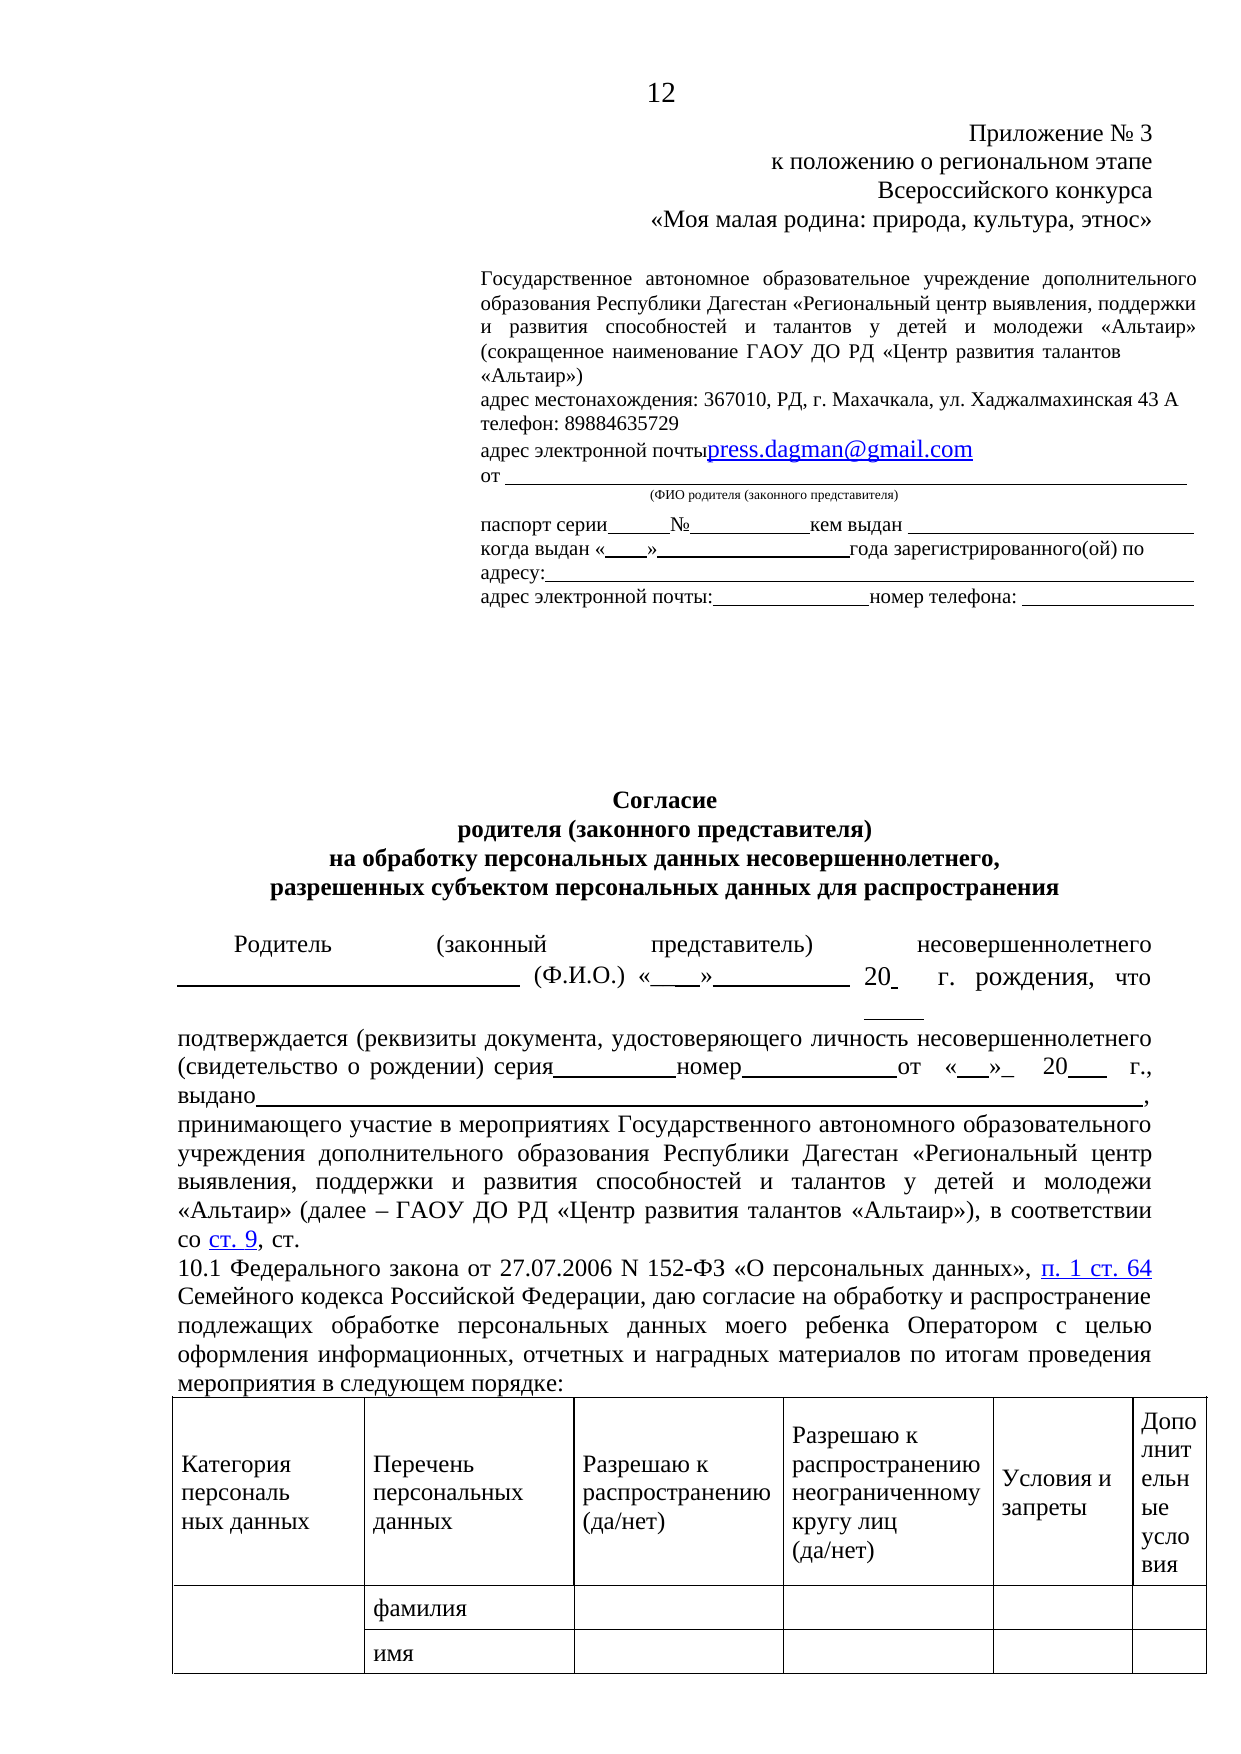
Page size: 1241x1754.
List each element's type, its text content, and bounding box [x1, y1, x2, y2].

text Приложение № 3 к положению о региональном этапе Всероссийского конкурса [770, 118, 1152, 204]
text адрес местонахождения: 367010, РД, г. Махачкала, ул. Хаджалмахинская 43 А телефон: 89884635729 [480, 387, 1181, 435]
text 20 [864, 960, 924, 1019]
text когда выдан « » года зарегистрированного(ой) по [480, 536, 1217, 560]
table_cell имя [365, 1630, 574, 1673]
text родителя (законного представителя) [153, 814, 1176, 843]
table_header Разрешаю к распространению неограниченному кругу лиц (да/нет) [784, 1398, 993, 1584]
table_header Категория персональ ных данных [173, 1398, 364, 1584]
text (ФИО родителя (законного представителя) [650, 487, 1217, 503]
table_header Разрешаю к распространению (да/нет) [575, 1398, 783, 1584]
table_cell [575, 1586, 783, 1629]
table_header Перечень персональных данных [365, 1398, 573, 1584]
text на обработку персональных данных несовершеннолетнего, разрешенных субъектом персональных данных для распространения [269, 843, 1060, 901]
text Родитель (законный представитель) несовершеннолетнего [233, 929, 1217, 958]
text г. рождения, что [938, 960, 1217, 991]
text Согласие [153, 786, 1176, 814]
table_cell фамилия [365, 1586, 574, 1629]
table_cell [784, 1630, 993, 1673]
text «Альтаир») [480, 363, 1217, 387]
text адресу: адрес электронной почты: номер телефона: [480, 560, 1196, 608]
table_cell [1133, 1630, 1206, 1673]
text от [480, 463, 1217, 487]
text Государственное автономное образовательное учреждение дополнительного образования Республики Дагестан «Региональный центр выявления, поддержки и развития способностей и талантов у детей и молодежи «Альтаир» (сокращенное наименование ГАОУ ДО РД «Центр развития талантов [480, 266, 1197, 363]
text паспорт серии № кем выдан [480, 512, 1217, 536]
text адрес электронной почтыpress.dagman@gmail.com [480, 435, 1217, 463]
table_cell [994, 1586, 1132, 1629]
table_cell [784, 1586, 993, 1629]
text (Ф.И.О.) «__ » [177, 960, 849, 989]
table_cell [173, 1586, 364, 1673]
text подтверждается (реквизиты документа, удостоверяющего личность несовершеннолетнего (свидетельство о рождении) серия номер от « »_ 20 г., выдано , принимающего участие в мероприятиях Государственного автономного образовательного учреждения дополнительного образования Республики Дагестан «Региональный центр выявления, поддержки и развития способностей и талантов у детей и молодежи «Альтаир» (далее – ГАОУ ДО РД «Центр развития талантов «Альтаир»), в соответствии со ст. 9, ст. [177, 1023, 1153, 1253]
table_header Условия и запреты [994, 1398, 1132, 1584]
table_cell [1133, 1586, 1206, 1629]
table_cell [994, 1630, 1132, 1673]
table_header Допо лнит ельн ые усло вия [1134, 1398, 1206, 1584]
table_cell [575, 1630, 783, 1673]
text 10.1 Федерального закона от 27.07.2006 N 152-ФЗ «О персональных данных», п. 1 ст. 64 Семейного кодекса Российской Федерации, даю согласие на обработку и распространение подлежащих обработке персональных данных моего ребенка Оператором с целью оформления информационных, отчетных и наградных материалов по итогам проведения мероприятия в следующем порядке: [177, 1253, 1152, 1396]
text «Моя малая родина: природа, культура, этнос» [133, 204, 1152, 233]
